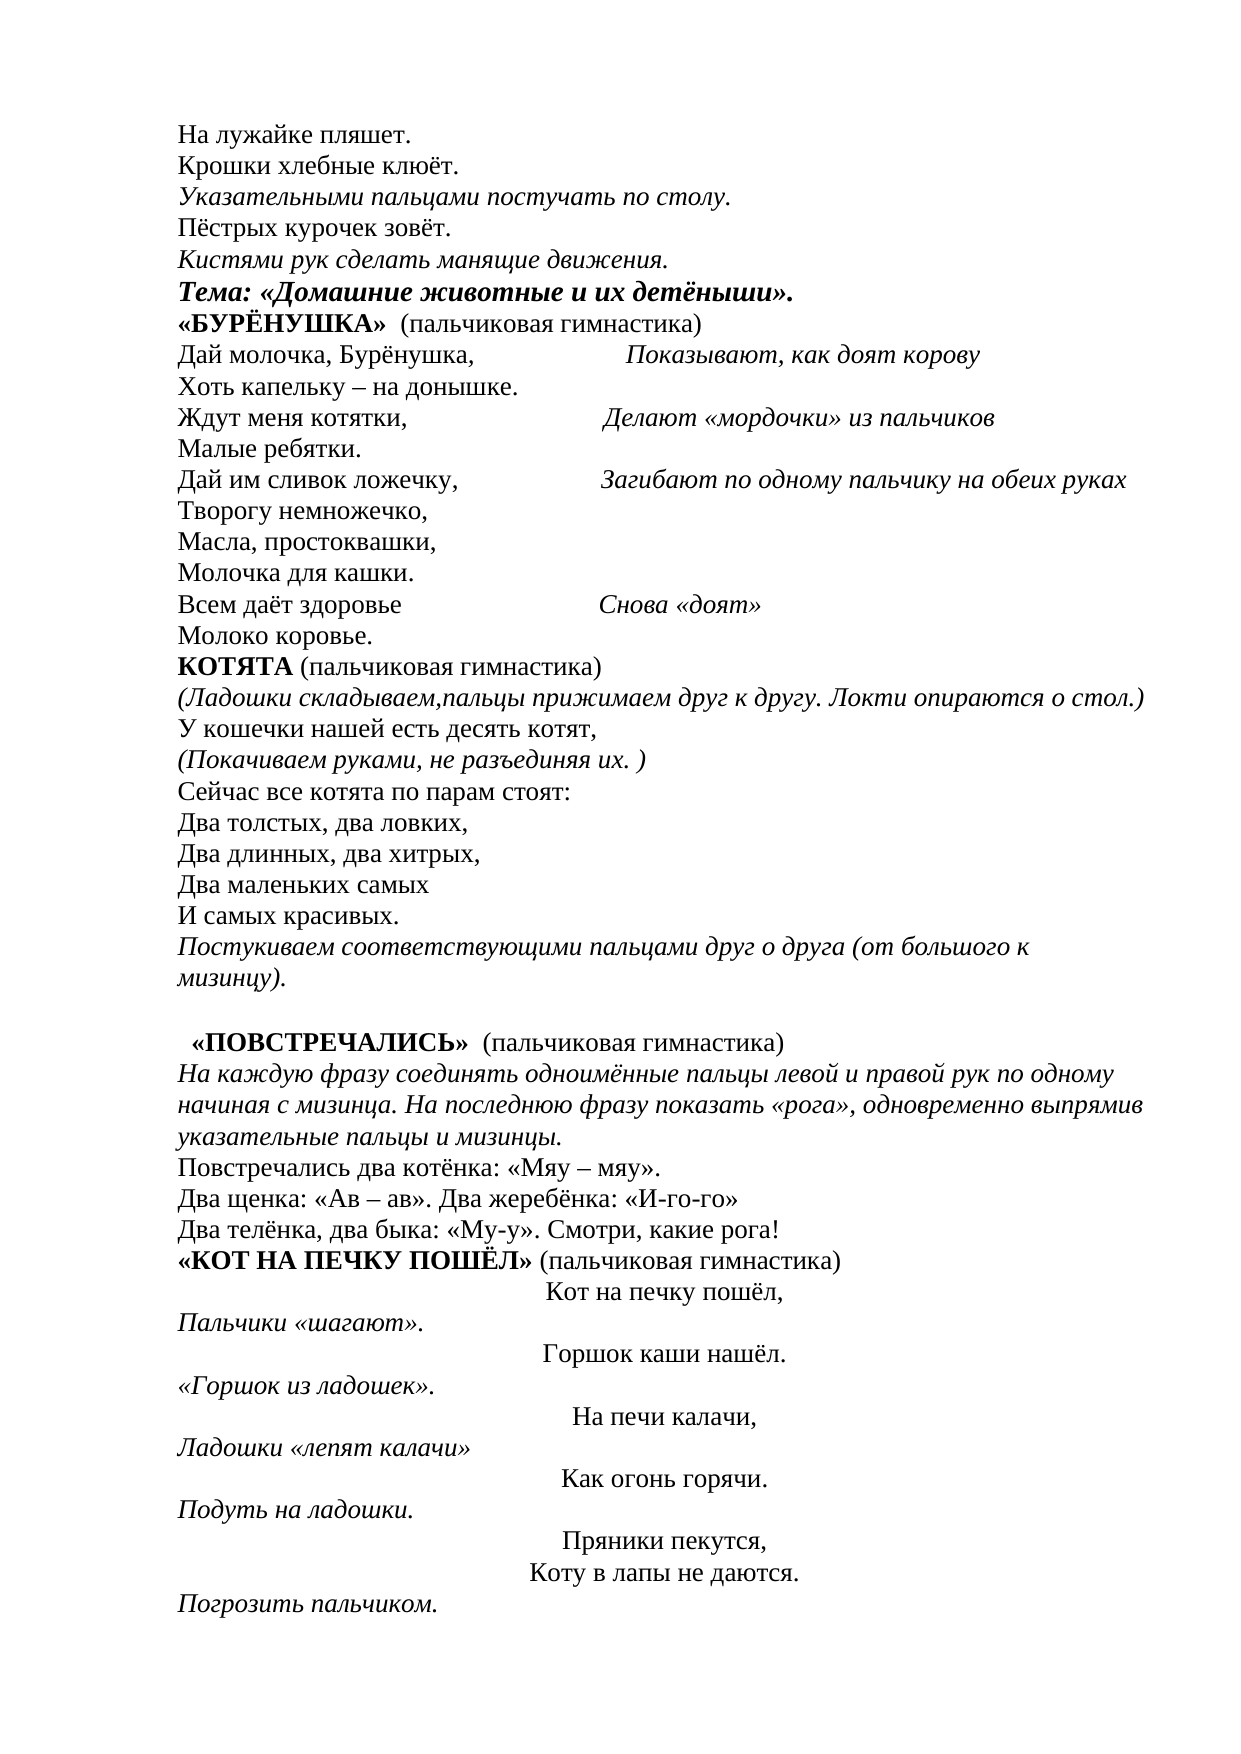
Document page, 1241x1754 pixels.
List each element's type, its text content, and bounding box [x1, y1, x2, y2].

text Пряники пекутся, [177, 1524, 1152, 1556]
text «БУРЁНУШКА» (пальчиковая гимнастика) [177, 307, 1152, 338]
text Молоко коровье. [177, 619, 1152, 650]
text «Горшок из ладошек». [177, 1369, 1152, 1400]
text Два телёнка, два быка: «Му-у». Смотри, какие рога! [177, 1213, 1152, 1244]
text Указательными пальцами постучать по столу. [177, 180, 1152, 212]
text Горшок каши нашёл. [177, 1338, 1152, 1369]
text Погрозить пальчиком. [177, 1587, 1152, 1618]
text Творогу немножечко, [177, 494, 1152, 525]
text Всем даёт здоровье Снова «доят» [177, 588, 1152, 619]
text Малые ребятки. [177, 432, 1152, 463]
text «ПОВСТРЕЧАЛИСЬ» (пальчиковая гимнастика) [177, 993, 1152, 1057]
text Повстречались два котёнка: «Мяу – мяу». [177, 1151, 1152, 1182]
text «КОТ НА ПЕЧКУ ПОШЁЛ» (пальчиковая гимнастика) [177, 1244, 1152, 1275]
text Подуть на ладошки. [177, 1493, 1152, 1524]
text Масла, простоквашки, [177, 525, 1152, 557]
text Ладошки «лепят калачи» [177, 1431, 1152, 1462]
text Коту в лапы не даются. [177, 1556, 1152, 1587]
text Кот на печку пошёл, [177, 1275, 1152, 1306]
text На лужайке пляшет. [177, 118, 1152, 149]
text Ждут меня котятки, Делают «мордочки» из пальчиков [177, 401, 1152, 432]
text Тема: «Домашние животные и их детёныши». [177, 274, 1152, 307]
text Два щенка: «Ав – ав». Два жеребёнка: «И-го-го» [177, 1182, 1152, 1213]
text Пальчики «шагают». [177, 1306, 1152, 1338]
text Дай молочка, Бурёнушка, Показывают, как доят корову [177, 338, 1152, 370]
text На каждую фразу соединять одноимённые пальцы левой и правой рук по одному начиная с мизинца. На последнюю фразу показать «рога», одновременно выпрямив указательные пальцы и мизинцы. [177, 1057, 1152, 1151]
text Как огонь горячи. [177, 1462, 1152, 1493]
text Дай им сливок ложечку, Загибают по одному пальчику на обеих руках [177, 463, 1152, 494]
text Пёстрых курочек зовёт. [177, 212, 1152, 243]
text Кистями рук сделать манящие движения. [177, 243, 1152, 274]
text Молочка для кашки. [177, 557, 1152, 588]
text Крошки хлебные клюёт. [177, 149, 1152, 180]
text Хоть капельку – на донышке. [177, 370, 1152, 401]
text (Ладошки складываем,пальцы прижимаем друг к другу. Локти опираются о стол.) У кошечки нашей есть десять котят, (Покачиваем руками, не разъединяя их. ) Сейчас все котята по парам стоят: Два толстых, два ловких, Два длинных, два хитрых, Два маленьких самых И самых красивых. Постукиваем соответствующими пальцами друг о друга (от большого к мизинцу). [177, 681, 1152, 993]
text На печи калачи, [177, 1400, 1152, 1431]
text КОТЯТА (пальчиковая гимнастика) [177, 650, 1152, 681]
